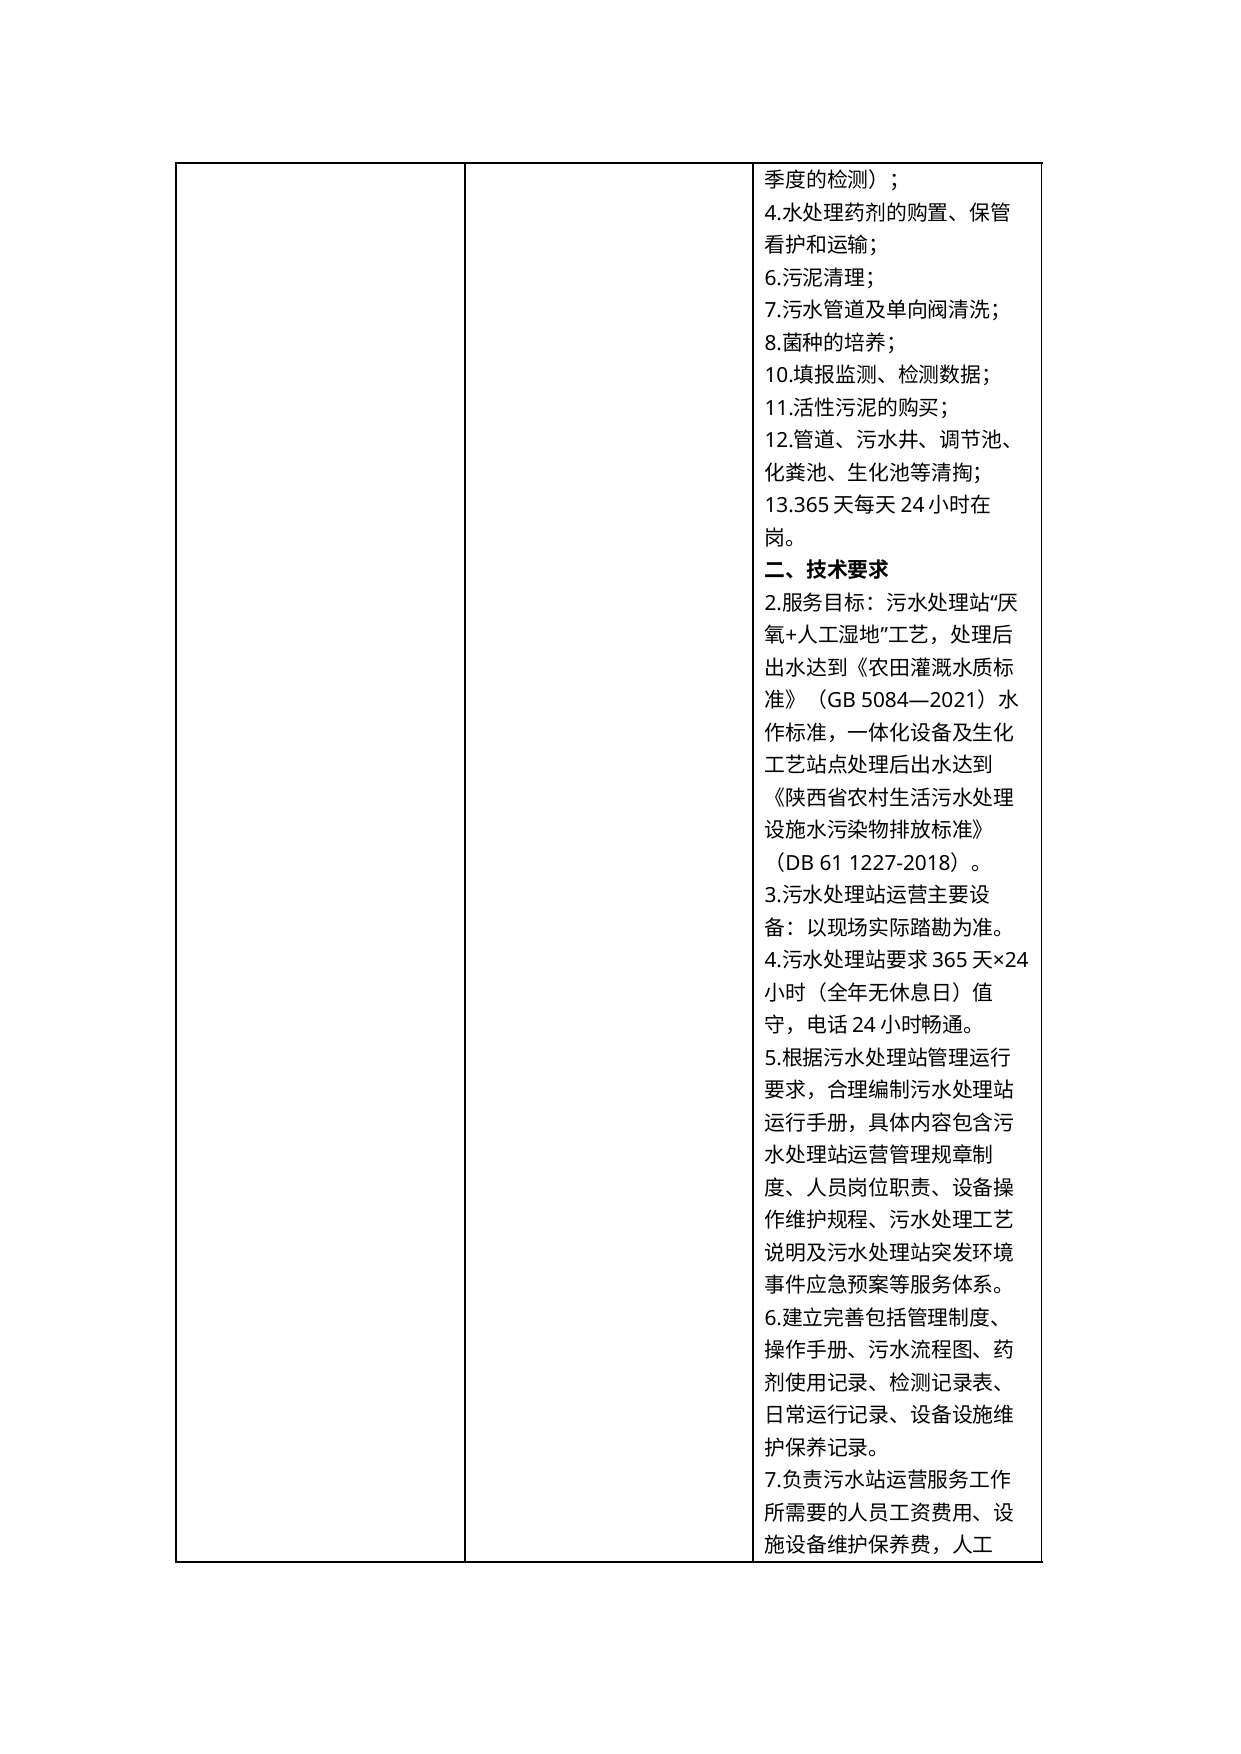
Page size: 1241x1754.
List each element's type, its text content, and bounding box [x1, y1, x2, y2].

table_cell 1 [177, 164, 464, 1561]
table_cell ★ [466, 164, 752, 1561]
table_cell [754, 164, 1041, 1561]
